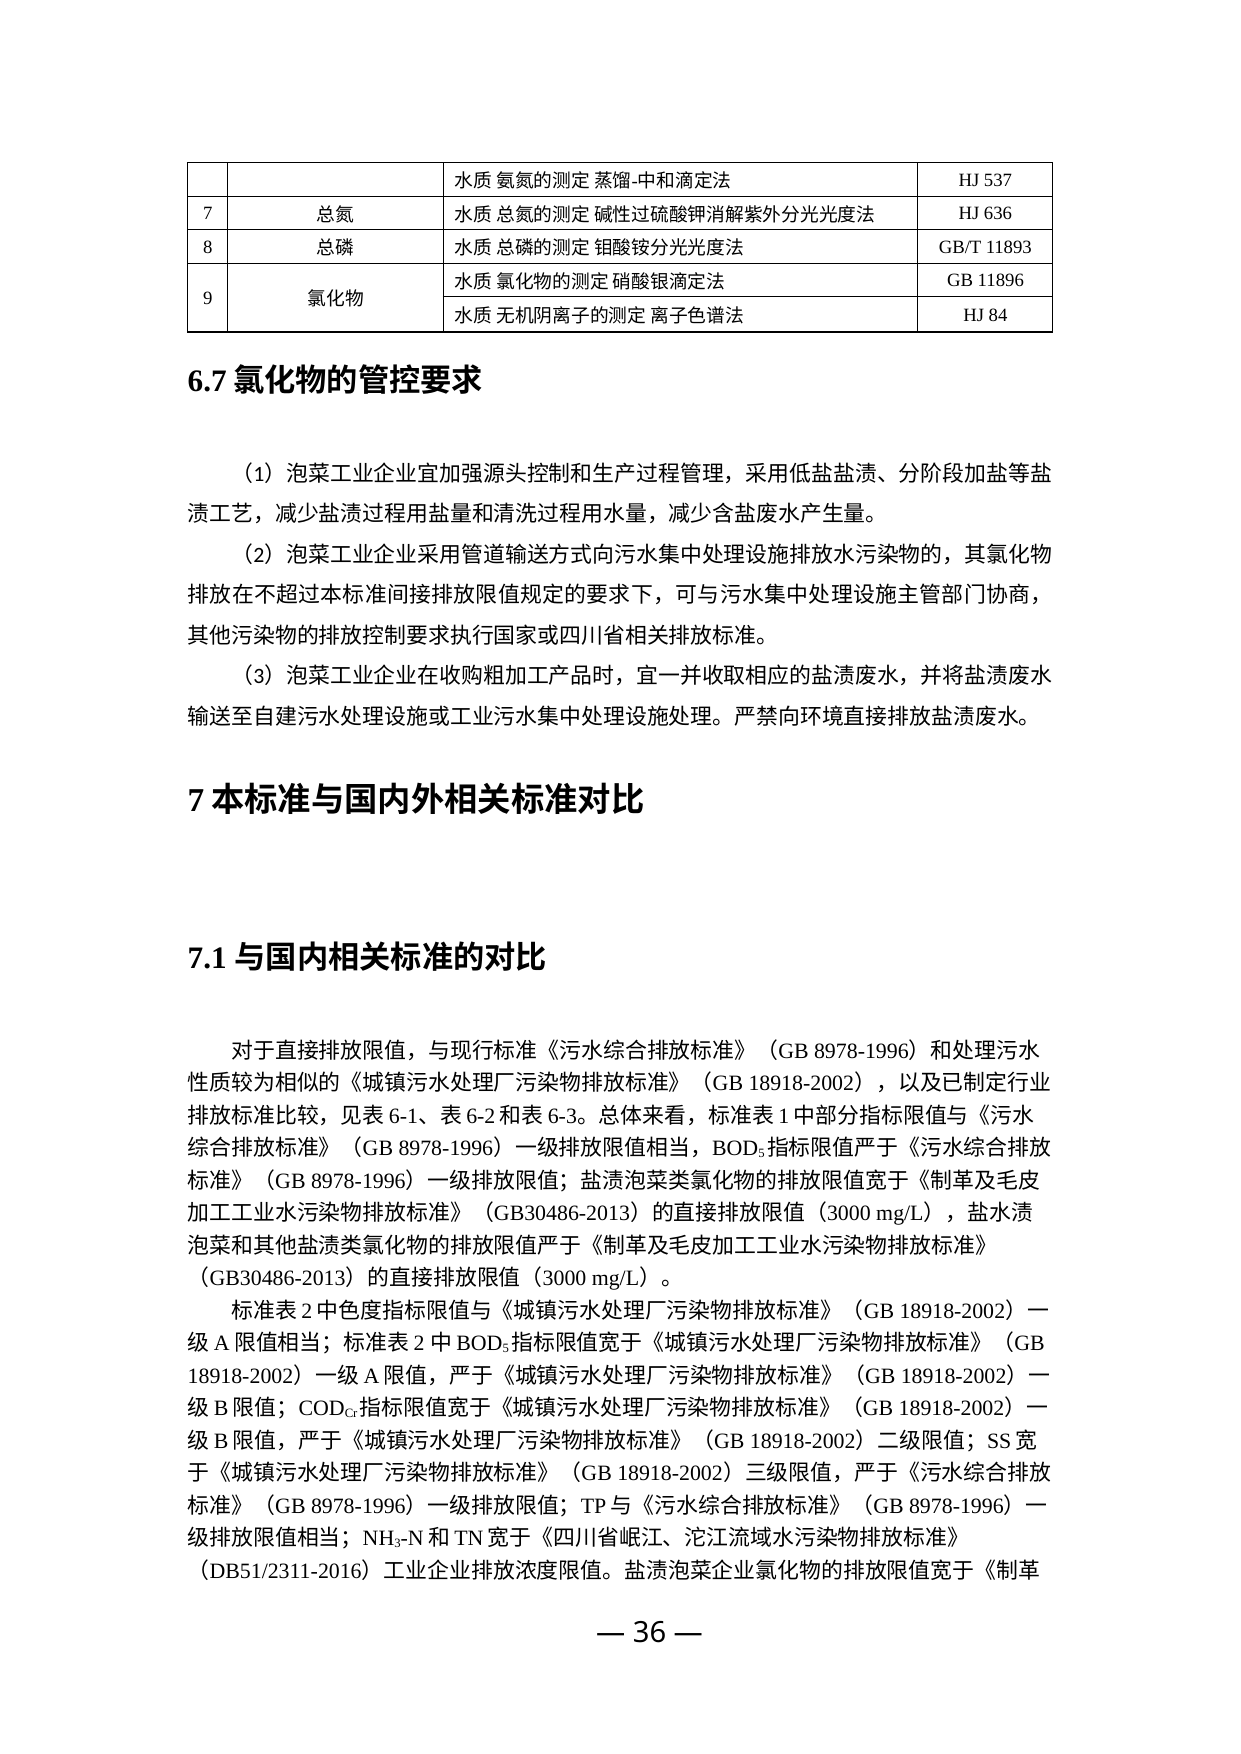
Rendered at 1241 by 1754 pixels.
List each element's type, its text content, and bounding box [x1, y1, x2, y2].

table_cell 水质 氯化物的测定 硝酸银滴定法 [444, 264, 917, 296]
text （1）泡菜工业企业宜加强源头控制和生产过程管理，采用低盐盐渍、分阶段加盐等盐渍工艺，减少盐渍过程用盐量和清洗过程用水量，减少含盐废水产生量。 [187, 455, 1053, 528]
text （2）泡菜工业企业采用管道输送方式向污水集中处理设施排放水污染物的，其氯化物排放在不超过本标准间接排放限值规定的要求下，可与污水集中处理设施主管部门协商，其他污染物的排放控制要求执行国家或四川省相关排放标准。 [187, 536, 1053, 650]
table_cell GB 11896 [918, 264, 1052, 296]
table_cell 7 [188, 197, 227, 229]
table_cell 水质 总磷的测定 钼酸铵分光光度法 [444, 230, 917, 263]
table_cell 水质 氨氮的测定 蒸馏-中和滴定法 [444, 163, 917, 196]
table_cell HJ 537 [918, 163, 1052, 196]
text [187, 1292, 1053, 1585]
table_cell 总磷 [228, 230, 443, 263]
table_cell HJ 84 [918, 297, 1052, 331]
table_cell HJ 636 [918, 197, 1052, 229]
table_cell GB/T 11893 [918, 230, 1052, 263]
text （3）泡菜工业企业在收购粗加工产品时，宜一并收取相应的盐渍废水，并将盐渍废水输送至自建污水处理设施或工业污水集中处理设施处理。严禁向环境直接排放盐渍废水。 [187, 658, 1053, 731]
table_cell 水质 总氮的测定 碱性过硫酸钾消解紫外分光光度法 [444, 197, 917, 229]
text 7.1 与国内相关标准的对比 [187, 922, 1053, 987]
table_cell 9 [188, 264, 227, 331]
table_cell 氯化物 [228, 264, 443, 331]
text 对于直接排放限值，与现行标准《污水综合排放标准》（GB 8978-1996）和处理污水性质较为相似的《城镇污水处理厂污染物排放标准》（GB 18918-2002），以及已制定行业排放标准比较，见表6-1、表6-2和表6-3。总体来看，标准表1中部分指标限值与《污水综合排放标准》（GB 8978-1996）一级排放限值相当，BOD5指标限值严于《污水综合排放标准》（GB 8978-1996）一级排放限值；盐渍泡菜类氯化物的排放限值宽于《制革及毛皮加工工业水污染物排放标准》（GB30486-2013）的直接排放限值（3000 mg/L），盐水渍泡菜和其他盐渍类氯化物的排放限值严于《制革及毛皮加工工业水污染物排放标准》（GB30486-2013）的直接排放限值（3000 mg/L）。 [187, 1032, 1053, 1292]
text 7本标准与国内外相关标准对比 [187, 764, 1053, 829]
table_cell 6 [188, 163, 227, 196]
table_cell 总氮 [228, 197, 443, 229]
table_cell 氨氮 [228, 163, 443, 196]
table_cell 水质 无机阴离子的测定 离子色谱法 [444, 297, 917, 331]
table_cell 8 [188, 230, 227, 263]
text 6.7氯化物的管控要求 [187, 345, 1053, 410]
